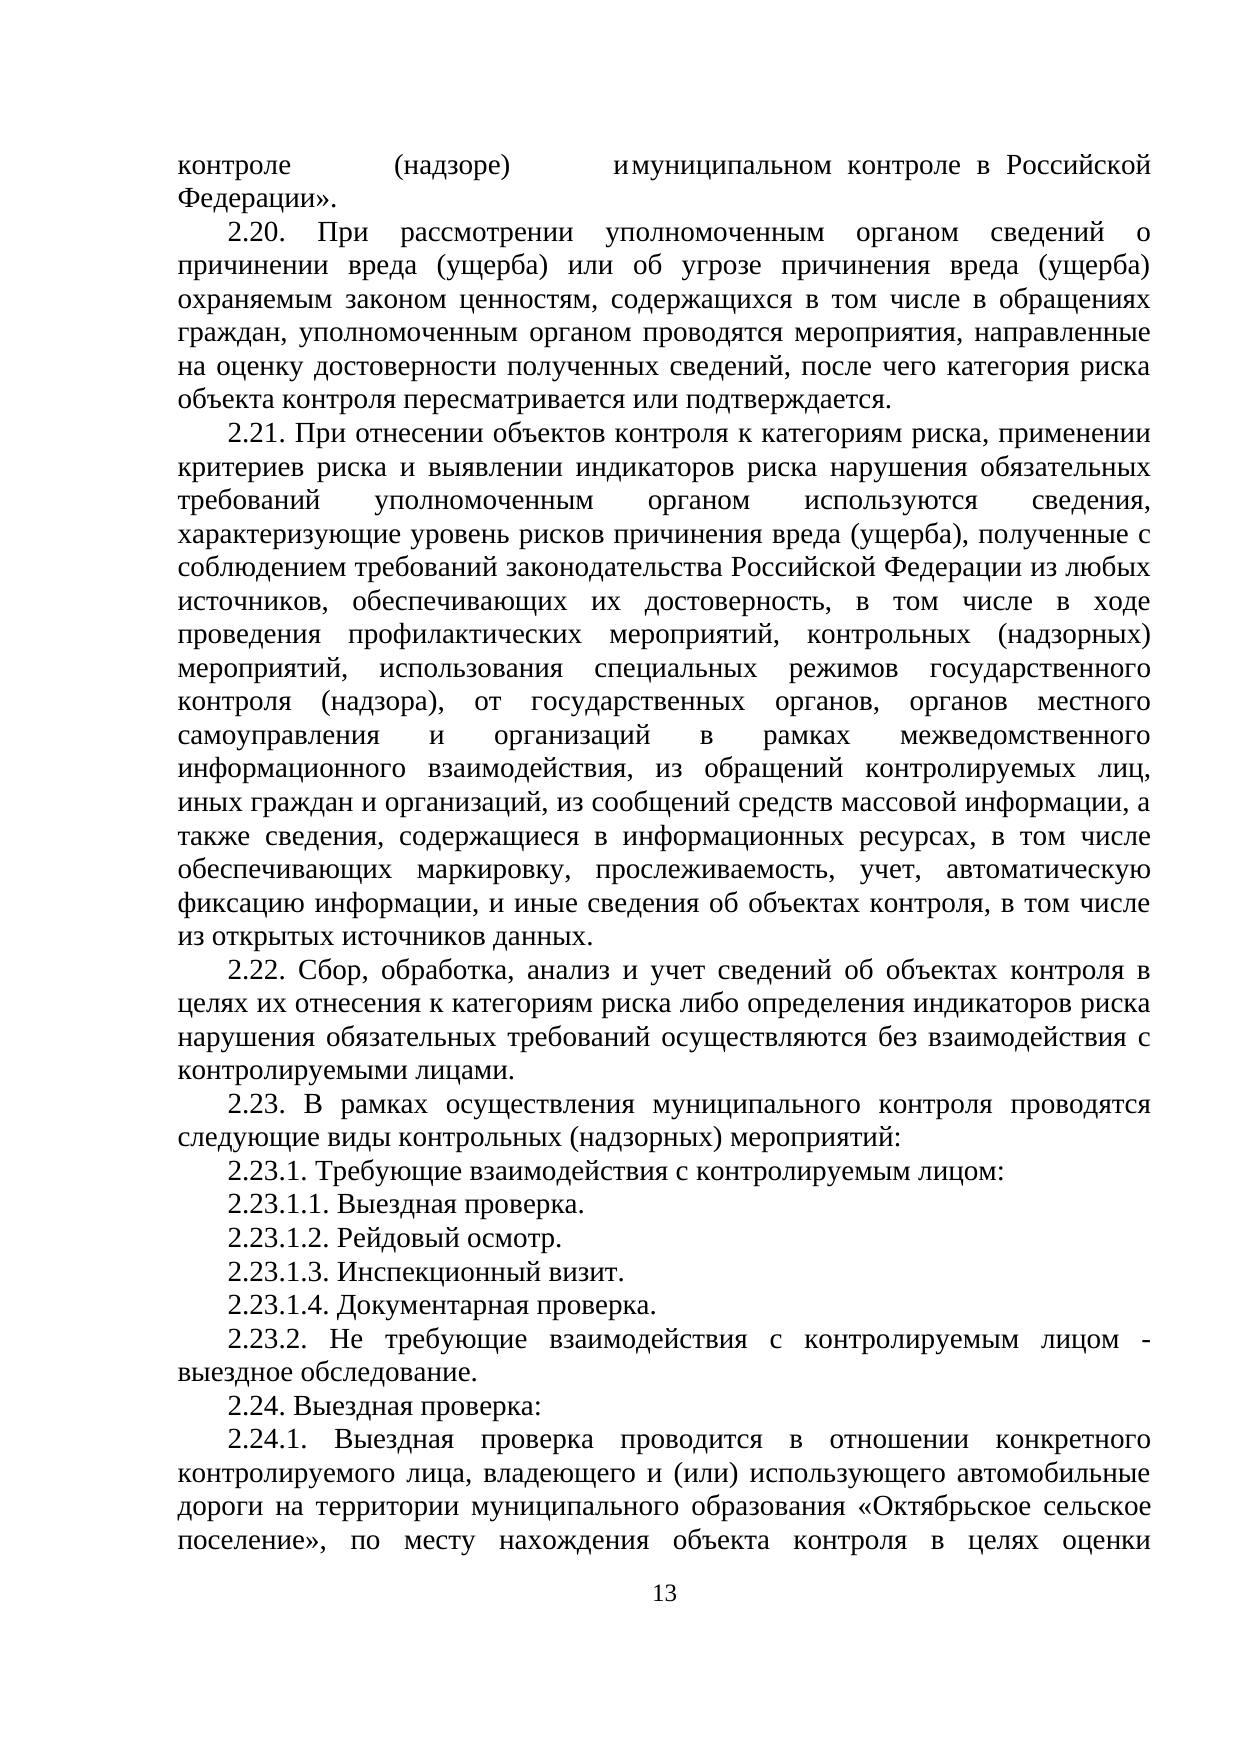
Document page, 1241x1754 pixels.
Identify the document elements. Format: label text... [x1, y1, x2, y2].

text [177, 147, 1152, 214]
text 2.23.1.4. Документарная проверка. [177, 1287, 1152, 1321]
text 2.23.1.2. Рейдовый осмотр. [177, 1220, 1152, 1254]
text 2.23.1.1. Выездная проверка. [177, 1187, 1152, 1220]
text 2.24. Выездная проверка: [177, 1388, 1152, 1421]
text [177, 1421, 1152, 1556]
text 2.20. При рассмотрении уполномоченным органом сведений о причинении вреда (ущерба) или об угрозе причинения вреда (ущерба) охраняемым законом ценностям, содержащихся в том числе в обращениях граждан, уполномоченным органом проводятся мероприятия, направленные на оценку достоверности полученных сведений, после чего категория риска объекта контроля пересматривается или подтверждается. [177, 214, 1152, 415]
text 2.23.2. Не требующие взаимодействия с контролируемым лицом - выездное обследование. [177, 1321, 1152, 1388]
text 2.23.1.3. Инспекционный визит. [177, 1254, 1152, 1287]
text 2.23.1. Требующие взаимодействия с контролируемым лицом: [177, 1153, 1152, 1187]
text 2.23. В рамках осуществления муниципального контроля проводятся следующие виды контрольных (надзорных) мероприятий: [177, 1086, 1152, 1153]
text 2.22. Сбор, обработка, анализ и учет сведений об объектах контроля в целях их отнесения к категориям риска либо определения индикаторов риска нарушения обязательных требований осуществляются без взаимодействия с контролируемыми лицами. [177, 952, 1152, 1086]
text 2.21. При отнесении объектов контроля к категориям риска, применении критериев риска и выявлении индикаторов риска нарушения обязательных требований уполномоченным органом используются сведения, характеризующие уровень рисков причинения вреда (ущерба), полученные с соблюдением требований законодательства Российской Федерации из любых источников, обеспечивающих их достоверность, в том числе в ходе проведения профилактических мероприятий, контрольных (надзорных) мероприятий, использования специальных режимов государственного контроля (надзора), от государственных органов, органов местного самоуправления и организаций в рамках межведомственного информационного взаимодействия, из обращений контролируемых лиц, иных граждан и организаций, из сообщений средств массовой информации, а также сведения, содержащиеся в информационных ресурсах, в том числе обеспечивающих маркировку, прослеживаемость, учет, автоматическую фиксацию информации, и иные сведения об объектах контроля, в том числе из открытых источников данных. [177, 415, 1152, 952]
